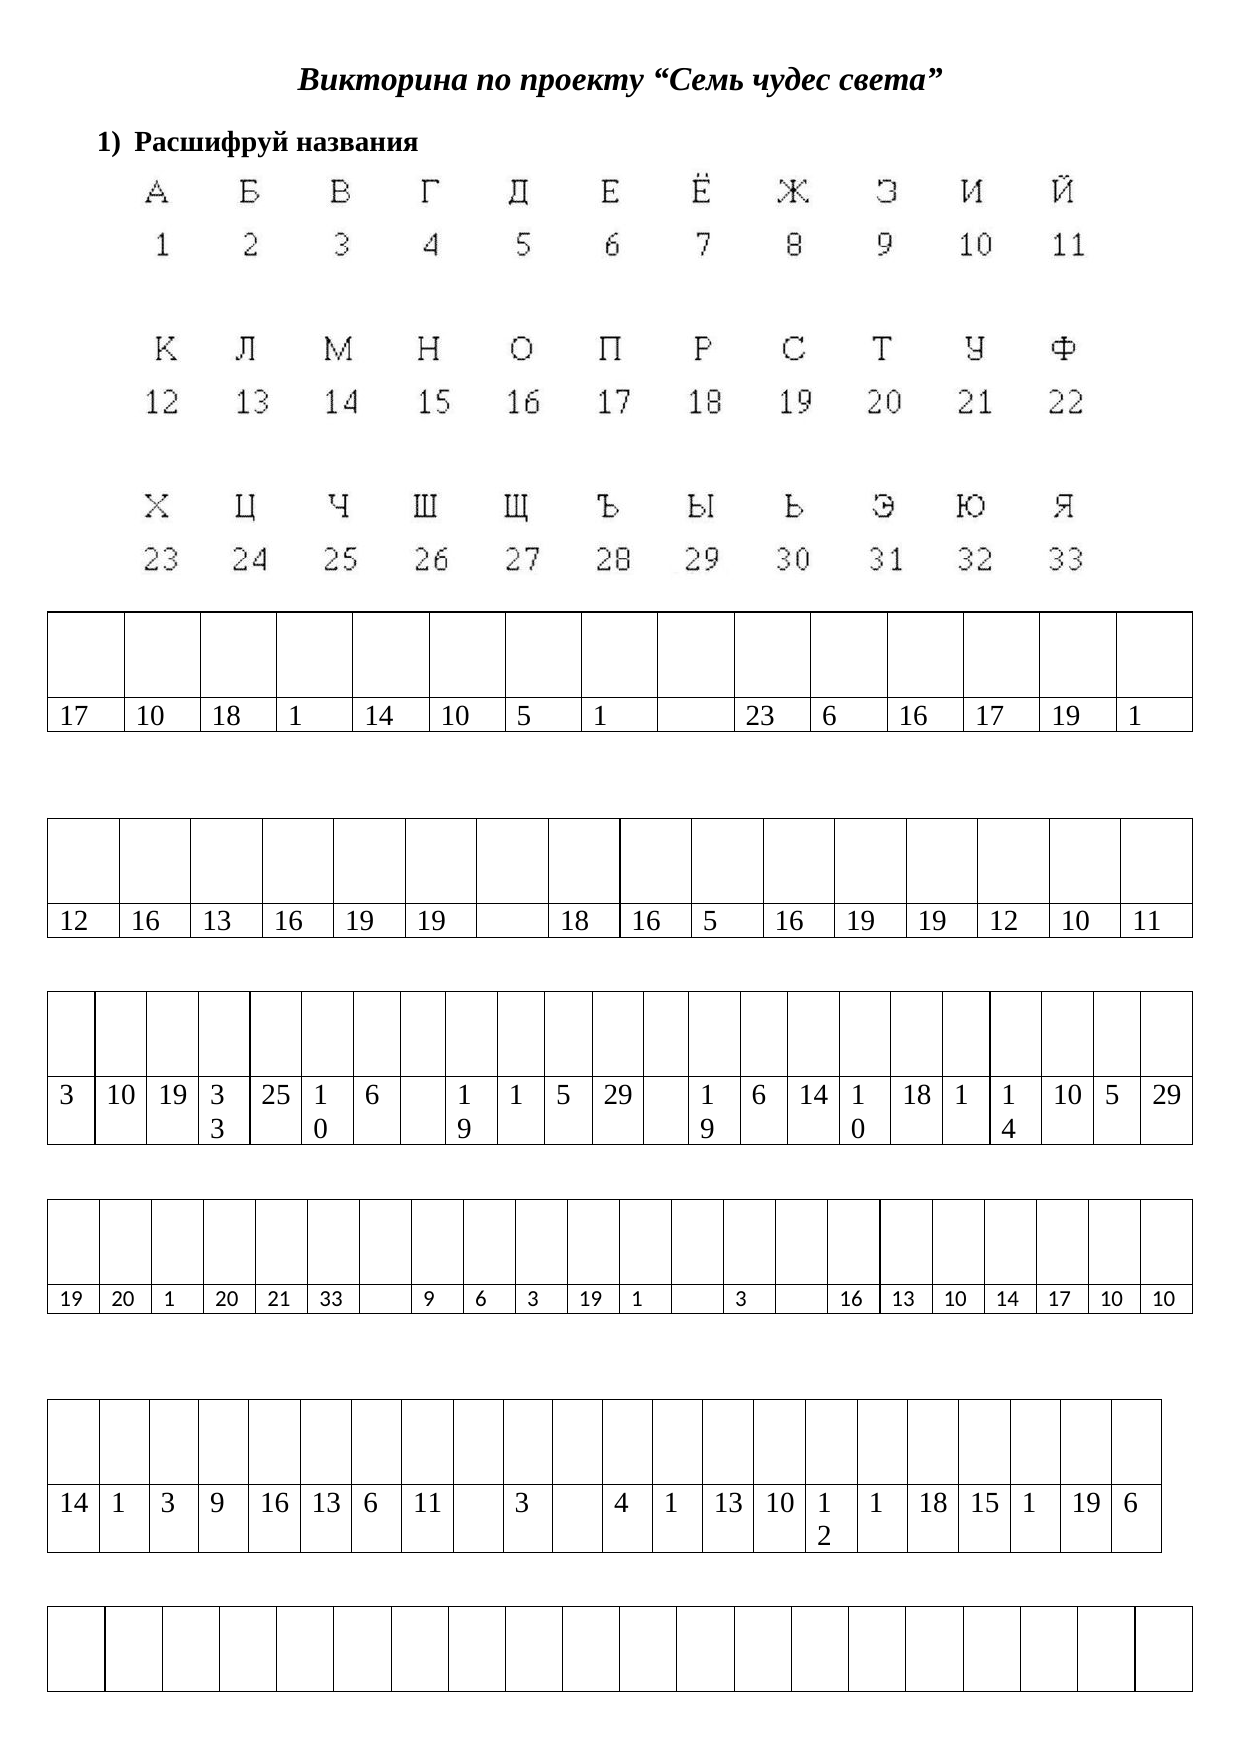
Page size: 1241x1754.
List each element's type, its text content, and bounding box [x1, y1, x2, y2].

text Викторина по проекту “Семь чудес света” [59, 59, 1181, 97]
table_cell 1 [620, 1285, 671, 1313]
table_cell 33 [308, 1285, 359, 1313]
table_cell [672, 1285, 723, 1313]
table_header [964, 613, 1039, 697]
table_header [125, 613, 200, 697]
table_header [1117, 613, 1192, 697]
table_cell 15 [959, 1485, 1010, 1552]
table_cell [401, 1077, 445, 1144]
table_header [835, 819, 906, 902]
table_header [504, 1400, 552, 1484]
table_header [1011, 1400, 1060, 1484]
table_cell 14 [48, 1485, 99, 1552]
table_header [908, 1400, 958, 1484]
table_cell 10 [840, 1077, 890, 1144]
table_header [277, 1607, 333, 1691]
table_header [811, 613, 887, 697]
table_header [120, 819, 190, 902]
table_header [454, 1400, 503, 1484]
table_header [204, 1200, 255, 1283]
table_header [1037, 1200, 1088, 1283]
table_cell 1 [1117, 698, 1192, 731]
table_cell 1 [653, 1485, 702, 1552]
table_header [959, 1400, 1010, 1484]
table_header [1141, 992, 1192, 1076]
table_cell 12 [806, 1485, 857, 1552]
table_header [477, 819, 548, 902]
table_header [308, 1200, 359, 1283]
table_cell 5 [506, 698, 581, 731]
table_cell 21 [256, 1285, 307, 1313]
table_header [100, 1200, 151, 1283]
table_cell 16 [621, 904, 691, 937]
table_cell 19 [406, 904, 476, 937]
table_cell 16 [263, 904, 333, 937]
table_cell 25 [251, 1077, 301, 1144]
table_cell 10 [302, 1077, 353, 1144]
table_cell 16 [828, 1285, 879, 1313]
table_cell 12 [48, 904, 119, 937]
table_cell 29 [1141, 1077, 1192, 1144]
table_cell 18 [201, 698, 276, 731]
table_cell 14 [788, 1077, 839, 1144]
table_header [201, 613, 276, 697]
table_header [689, 992, 740, 1076]
table_header [360, 1200, 411, 1283]
table_cell 18 [891, 1077, 942, 1144]
table_header [754, 1400, 805, 1484]
table_cell 10 [1050, 904, 1120, 937]
table_header [277, 613, 352, 697]
table_header [147, 992, 198, 1076]
table_header [692, 819, 763, 902]
table_header [334, 1607, 391, 1691]
table_header [1094, 992, 1140, 1076]
table_header [191, 819, 262, 902]
table_header [553, 1400, 602, 1484]
table_header [658, 613, 734, 697]
table_cell 19 [907, 904, 977, 937]
table_header [249, 1400, 300, 1484]
table_cell 3 [150, 1485, 198, 1552]
table_cell [776, 1285, 827, 1313]
table_header [402, 1400, 453, 1484]
table_header [724, 1200, 775, 1283]
table_cell 1 [582, 698, 657, 731]
table_header [653, 1400, 702, 1484]
table_cell 1 [277, 698, 352, 731]
table_header [1112, 1400, 1161, 1484]
table_header [568, 1200, 619, 1283]
table_cell 20 [100, 1285, 151, 1313]
table_cell 33 [199, 1077, 249, 1144]
table_header [48, 1607, 104, 1691]
table_cell 20 [204, 1285, 255, 1313]
table_header [933, 1200, 984, 1283]
table_header [881, 1200, 932, 1283]
table_cell 19 [835, 904, 906, 937]
table_cell 19 [446, 1077, 497, 1144]
table_header [582, 613, 657, 697]
table_cell [644, 1077, 688, 1144]
table_header [964, 1607, 1020, 1691]
table_header [991, 992, 1041, 1076]
table_header [620, 1607, 676, 1691]
table_cell 10 [430, 698, 505, 731]
table_cell 9 [199, 1485, 248, 1552]
table_header [545, 992, 592, 1076]
table_header [1141, 1200, 1192, 1283]
table_cell 13 [881, 1285, 932, 1313]
table_header [1121, 819, 1192, 902]
table_header [263, 819, 333, 902]
table_cell 1 [858, 1485, 907, 1552]
table_cell 3 [48, 1077, 94, 1144]
table_header [498, 992, 544, 1076]
table_header [735, 613, 810, 697]
table_header [430, 613, 505, 697]
table_header [1040, 613, 1116, 697]
table_header [806, 1400, 857, 1484]
table_cell 5 [1094, 1077, 1140, 1144]
table_header [449, 1607, 505, 1691]
table_cell [454, 1485, 503, 1552]
list Расшифруй названия [97, 124, 1181, 157]
table_header [100, 1400, 149, 1484]
table_cell 16 [249, 1485, 300, 1552]
table_header [1042, 992, 1093, 1076]
table_header [978, 819, 1049, 902]
table_cell 13 [703, 1485, 753, 1552]
table_header [506, 1607, 562, 1691]
table_header [150, 1400, 198, 1484]
table_header [152, 1200, 203, 1283]
table_cell 14 [353, 698, 429, 731]
table_header [352, 1400, 401, 1484]
table_cell 19 [1040, 698, 1116, 731]
table_header [48, 992, 94, 1076]
table_cell 6 [811, 698, 887, 731]
table_header [735, 1607, 791, 1691]
table_cell 1 [100, 1485, 149, 1552]
table_cell 6 [1112, 1485, 1161, 1552]
table_header [985, 1200, 1036, 1283]
table_cell 18 [908, 1485, 958, 1552]
table_header [199, 992, 249, 1076]
table_header [741, 992, 787, 1076]
table_header [256, 1200, 307, 1283]
table_cell 13 [301, 1485, 351, 1552]
table_cell 16 [764, 904, 834, 937]
table_header [1136, 1607, 1192, 1691]
table_header [251, 992, 301, 1076]
table_header [302, 992, 353, 1076]
table_cell [360, 1285, 411, 1313]
table_cell 17 [964, 698, 1039, 731]
table_cell 19 [1061, 1485, 1111, 1552]
table_header [48, 1200, 99, 1283]
table_header [353, 613, 429, 697]
table_cell 4 [603, 1485, 652, 1552]
table_cell [658, 698, 734, 731]
table_header [199, 1400, 248, 1484]
table_header [644, 992, 688, 1076]
table_header [840, 992, 890, 1076]
table_cell 6 [352, 1485, 401, 1552]
table_header [891, 992, 942, 1076]
table_cell 1 [498, 1077, 544, 1144]
table_cell 29 [593, 1077, 643, 1144]
table_header [220, 1607, 276, 1691]
table_cell 16 [120, 904, 190, 937]
table_cell 10 [1042, 1077, 1093, 1144]
table_header [516, 1200, 567, 1283]
table_header [446, 992, 497, 1076]
table_cell 6 [741, 1077, 787, 1144]
table_header [406, 819, 476, 902]
table_header [48, 819, 119, 902]
table_header [603, 1400, 652, 1484]
picture [134, 162, 1094, 587]
table_cell 13 [191, 904, 262, 937]
table_header [593, 992, 643, 1076]
table_cell 6 [354, 1077, 400, 1144]
table_header [1089, 1200, 1140, 1283]
table_cell 17 [1037, 1285, 1088, 1313]
table_header [907, 819, 977, 902]
table_cell 11 [402, 1485, 453, 1552]
table_header [563, 1607, 619, 1691]
table_header [301, 1400, 351, 1484]
table_header [506, 613, 581, 697]
table_cell 6 [464, 1285, 515, 1313]
table_header [620, 1200, 671, 1283]
table_cell 3 [724, 1285, 775, 1313]
table_header [849, 1607, 905, 1691]
table_header [621, 819, 691, 902]
table_header [792, 1607, 848, 1691]
table_header [549, 819, 619, 902]
table_header [677, 1607, 734, 1691]
table_header [1050, 819, 1120, 902]
table_header [163, 1607, 219, 1691]
table_cell 16 [888, 698, 963, 731]
table_header [48, 1400, 99, 1484]
table_cell 14 [985, 1285, 1036, 1313]
table_header [1061, 1400, 1111, 1484]
table_cell 19 [568, 1285, 619, 1313]
table_header [464, 1200, 515, 1283]
table_header [906, 1607, 963, 1691]
table_cell [477, 904, 548, 937]
table_cell 18 [549, 904, 619, 937]
table_header [354, 992, 400, 1076]
table_header [703, 1400, 753, 1484]
table_cell 19 [689, 1077, 740, 1144]
table_header [888, 613, 963, 697]
table_header [858, 1400, 907, 1484]
table_cell 3 [504, 1485, 552, 1552]
table_header [96, 992, 146, 1076]
table_header [48, 613, 124, 697]
table_header [672, 1200, 723, 1283]
table_cell 10 [933, 1285, 984, 1313]
table_cell 17 [48, 698, 124, 731]
table_header [1021, 1607, 1077, 1691]
table_cell 12 [978, 904, 1049, 937]
table_cell 10 [96, 1077, 146, 1144]
table_cell 1 [943, 1077, 989, 1144]
table_cell 1 [152, 1285, 203, 1313]
table_cell 19 [147, 1077, 198, 1144]
table_cell 10 [754, 1485, 805, 1552]
table_header [943, 992, 989, 1076]
table_header [776, 1200, 827, 1283]
table_cell 11 [1121, 904, 1192, 937]
table_cell 19 [334, 904, 405, 937]
table_cell 5 [545, 1077, 592, 1144]
table_header [401, 992, 445, 1076]
table_header [392, 1607, 448, 1691]
table_cell 14 [991, 1077, 1041, 1144]
table_cell 5 [692, 904, 763, 937]
table_cell 10 [1089, 1285, 1140, 1313]
table_cell 1 [1011, 1485, 1060, 1552]
table_cell 3 [516, 1285, 567, 1313]
table_header [334, 819, 405, 902]
table_cell 10 [1141, 1285, 1192, 1313]
table_header [106, 1607, 162, 1691]
table_cell [553, 1485, 602, 1552]
table_header [764, 819, 834, 902]
table_cell 9 [412, 1285, 463, 1313]
table_cell 23 [735, 698, 810, 731]
table_cell 10 [125, 698, 200, 731]
table_header [412, 1200, 463, 1283]
table_header [828, 1200, 879, 1283]
table_header [1078, 1607, 1134, 1691]
table_header [788, 992, 839, 1076]
table_cell 19 [48, 1285, 99, 1313]
